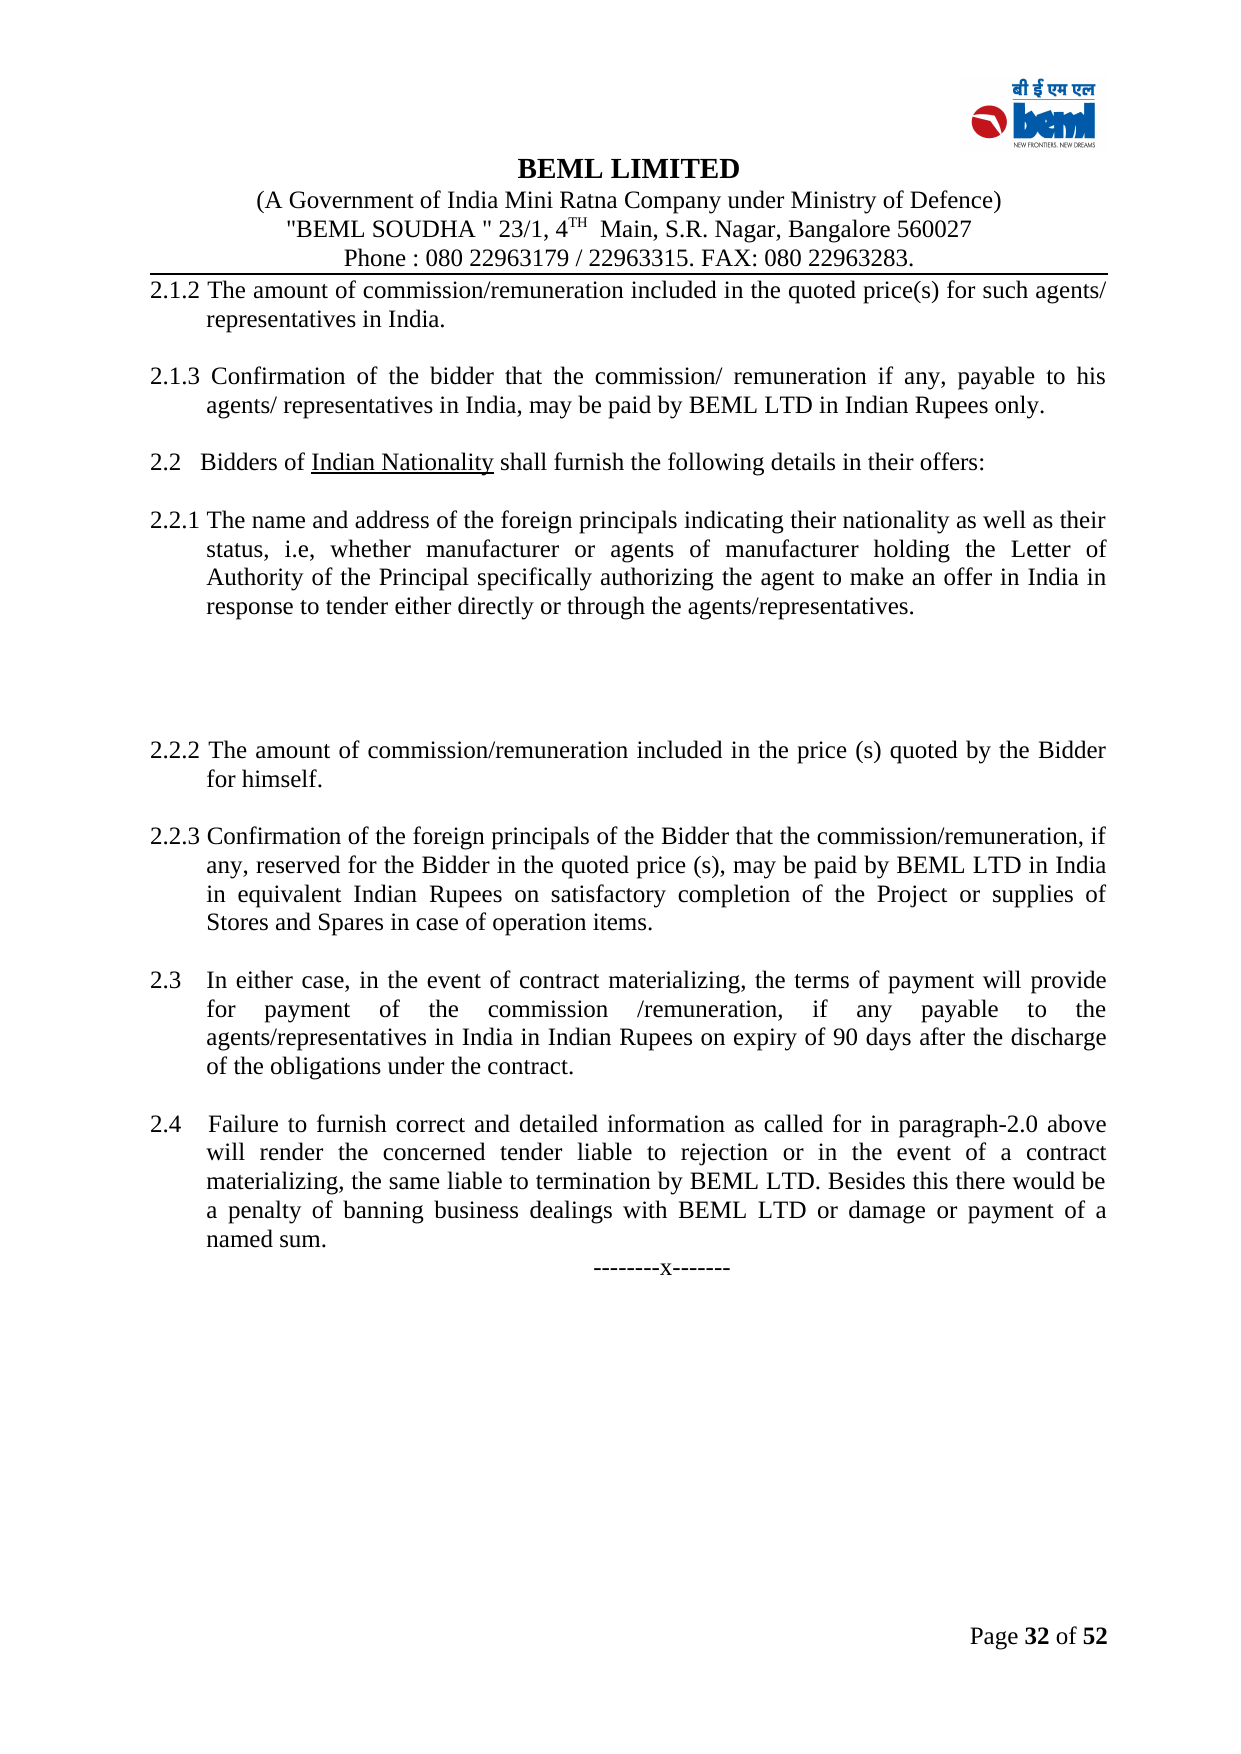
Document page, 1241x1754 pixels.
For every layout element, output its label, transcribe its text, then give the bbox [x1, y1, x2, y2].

picture [959, 75, 1108, 152]
text --------x------- [150, 1252, 1108, 1281]
text 2.4 Failure to furnish correct and detailed information as called for in paragraph-2.0 above will render the concerned tender liable to rejection or in the event of a contract materializing, the same liable to termination by BEML LTD. Besides this there would be a penalty of banning business dealings with BEML LTD or damage or payment of a named sum. [150, 1109, 1108, 1252]
text 2.1.2 The amount of commission/remuneration included in the quoted price(s) for such agents/ representatives in India. [150, 275, 1108, 332]
text 2.2.2 The amount of commission/remuneration included in the price (s) quoted by the Bidder for himself. [150, 735, 1108, 792]
text 2.2.3 Confirmation of the foreign principals of the Bidder that the commission/remuneration, if any, reserved for the Bidder in the quoted price (s), may be paid by BEML LTD in India in equivalent Indian Rupees on satisfactory completion of the Project or supplies of Stores and Spares in case of operation items. [150, 821, 1108, 936]
text 2.3 In either case, in the event of contract materializing, the terms of payment will provide for payment of the commission /remuneration, if any payable to the agents/representatives in India in Indian Rupees on expiry of 90 days after the discharge of the obligations under the contract. [150, 965, 1108, 1080]
text 2.1.3 Confirmation of the bidder that the commission/ remuneration if any, payable to his agents/ representatives in India, may be paid by BEML LTD in Indian Rupees only. [150, 361, 1108, 419]
text 2.2 Bidders of Indian Nationality shall furnish the following details in their offers: [150, 447, 1108, 476]
text 2.2.1 The name and address of the foreign principals indicating their nationality as well as their status, i.e, whether manufacturer or agents of manufacturer holding the Letter of Authority of the Principal specifically authorizing the agent to make an offer in India in response to tender either directly or through the agents/representatives. [150, 505, 1108, 620]
